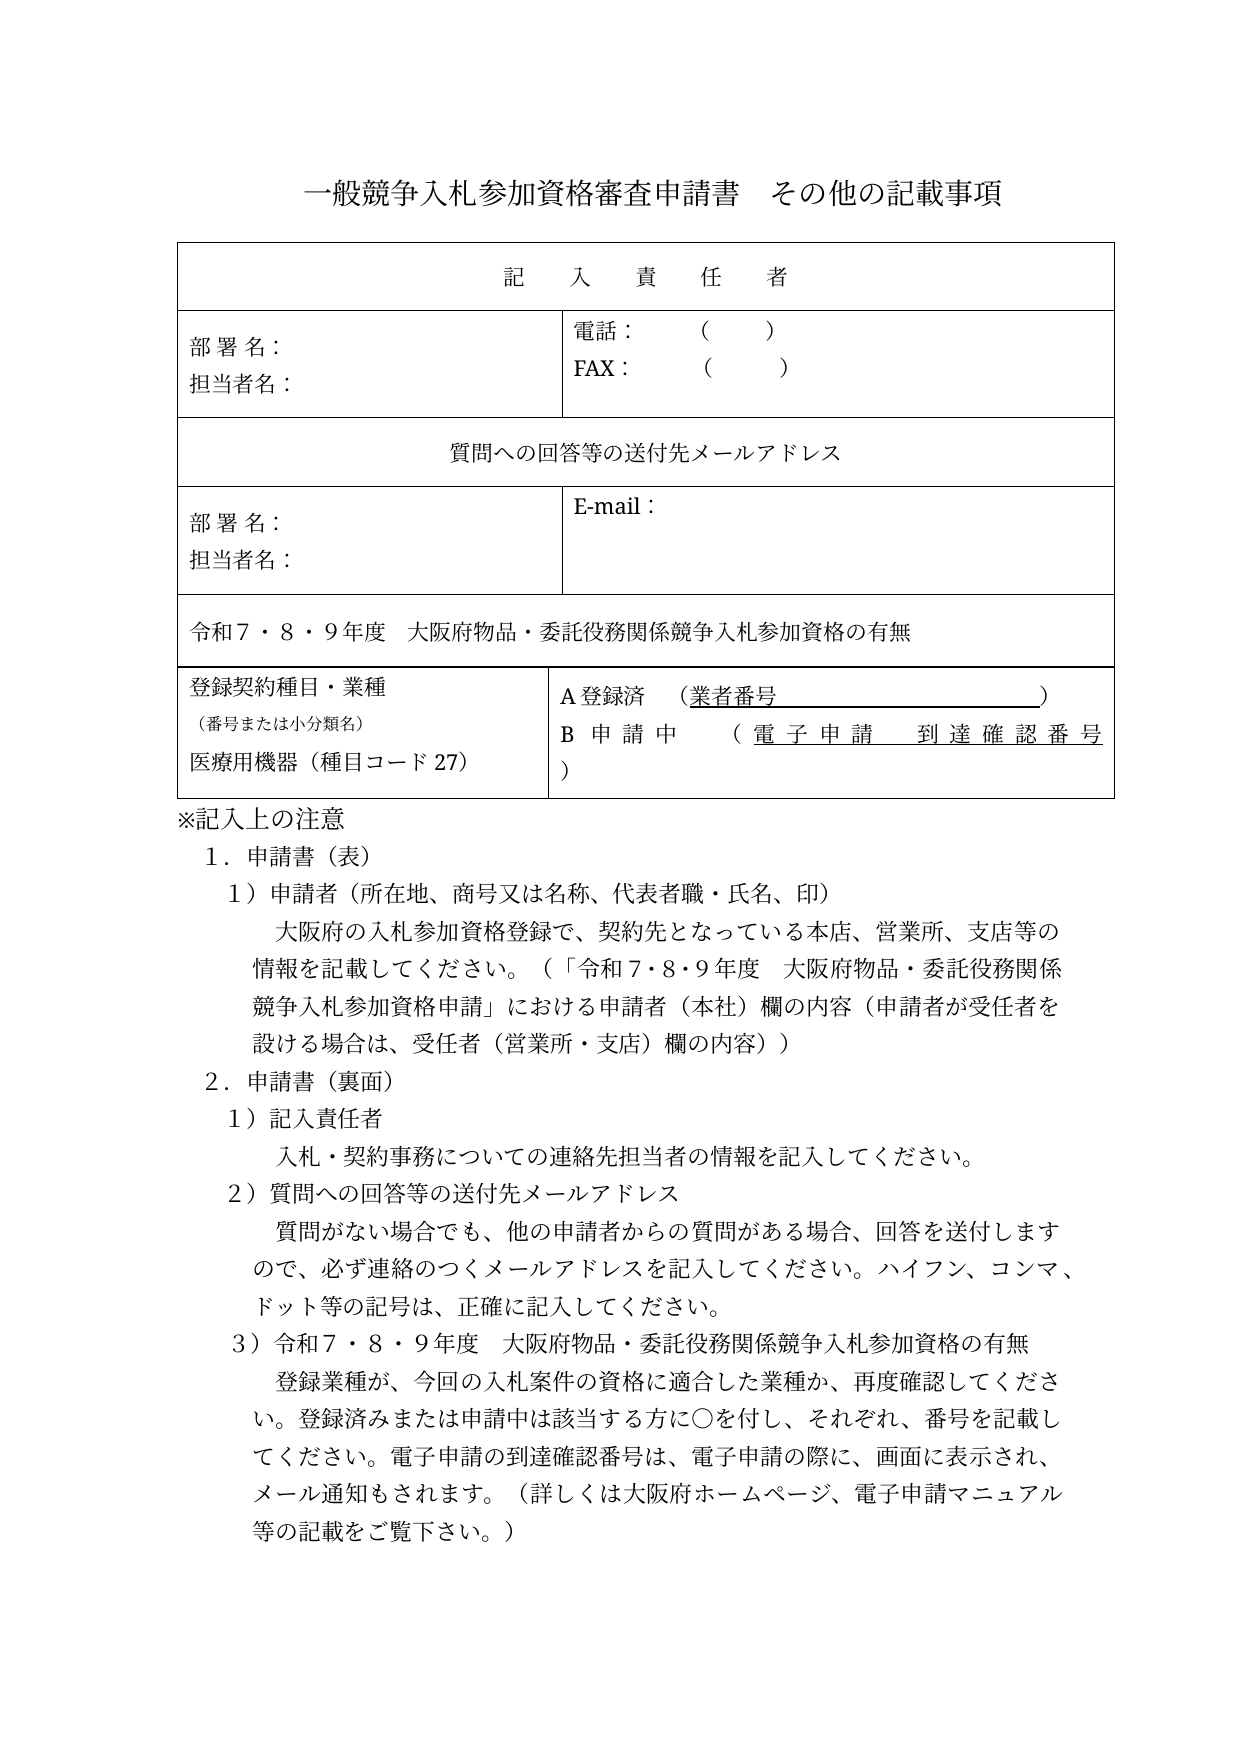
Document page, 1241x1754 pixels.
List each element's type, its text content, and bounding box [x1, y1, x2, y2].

table_header 記 入 責 任 者 [178, 243, 1114, 310]
table_cell 部 署 名： 担当者名： [178, 487, 562, 594]
text ３）令和７・８・９年度 大阪府物品・委託役務関係競争入札参加資格の有無 [227, 1324, 1063, 1361]
text ※記入上の注意 [177, 799, 1063, 836]
text １．申請書（表） [177, 836, 1063, 874]
text 登録業種が、今回の入札案件の資格に適合した業種か、再度確認してください。登録済みまたは申請中は該当する方に○を付し、それぞれ、番号を記載してください。電子申請の到達確認番号は、電子申請の際に、画面に表示され、メール通知もされます。（詳しくは大阪府ホームページ、電子申請マニュアル等の記載をご覧下さい。） [252, 1361, 1063, 1549]
text ２．申請書（裏面） [177, 1061, 1063, 1099]
table_cell A登録済 （業者番号 ） B申請中 （電子申請 到達確認番号 ） [549, 668, 1114, 798]
text １）記入責任者 [177, 1099, 1063, 1136]
text ２）質問への回答等の送付先メールアドレス [177, 1174, 1063, 1211]
text 大阪府の入札参加資格登録で、契約先となっている本店、営業所、支店等の情報を記載してください。（「令和７･８･９年度 大阪府物品・委託役務関係競争入札参加資格申請」における申請者（本社）欄の内容（申請者が受任者を設ける場合は、受任者（営業所・支店）欄の内容）） [252, 911, 1063, 1061]
table_cell 部 署 名： 担当者名： [178, 311, 562, 417]
table_cell E-mail： [563, 487, 1114, 594]
text 一般競争入札参加資格審査申請書 その他の記載事項 [243, 154, 1063, 229]
table_cell 質問への回答等の送付先メールアドレス [178, 418, 1114, 486]
table_cell 登録契約種目・業種 （番号または小分類名） 医療用機器（種目コード27） [178, 668, 548, 798]
table_cell 令和７・８・９年度 大阪府物品・委託役務関係競争入札参加資格の有無 [178, 595, 1114, 666]
text 質問がない場合でも、他の申請者からの質問がある場合、回答を送付しますので、必ず連絡のつくメールアドレスを記入してください。ハイフン、コンマ、ドット等の記号は、正確に記入してください。 [252, 1211, 1063, 1324]
text 入札・契約事務についての連絡先担当者の情報を記入してください。 [252, 1136, 1063, 1174]
text １）申請者（所在地、商号又は名称、代表者職・氏名、印） [177, 874, 1063, 911]
table_cell 電話： （ ） FAX： （ ） [563, 311, 1114, 417]
